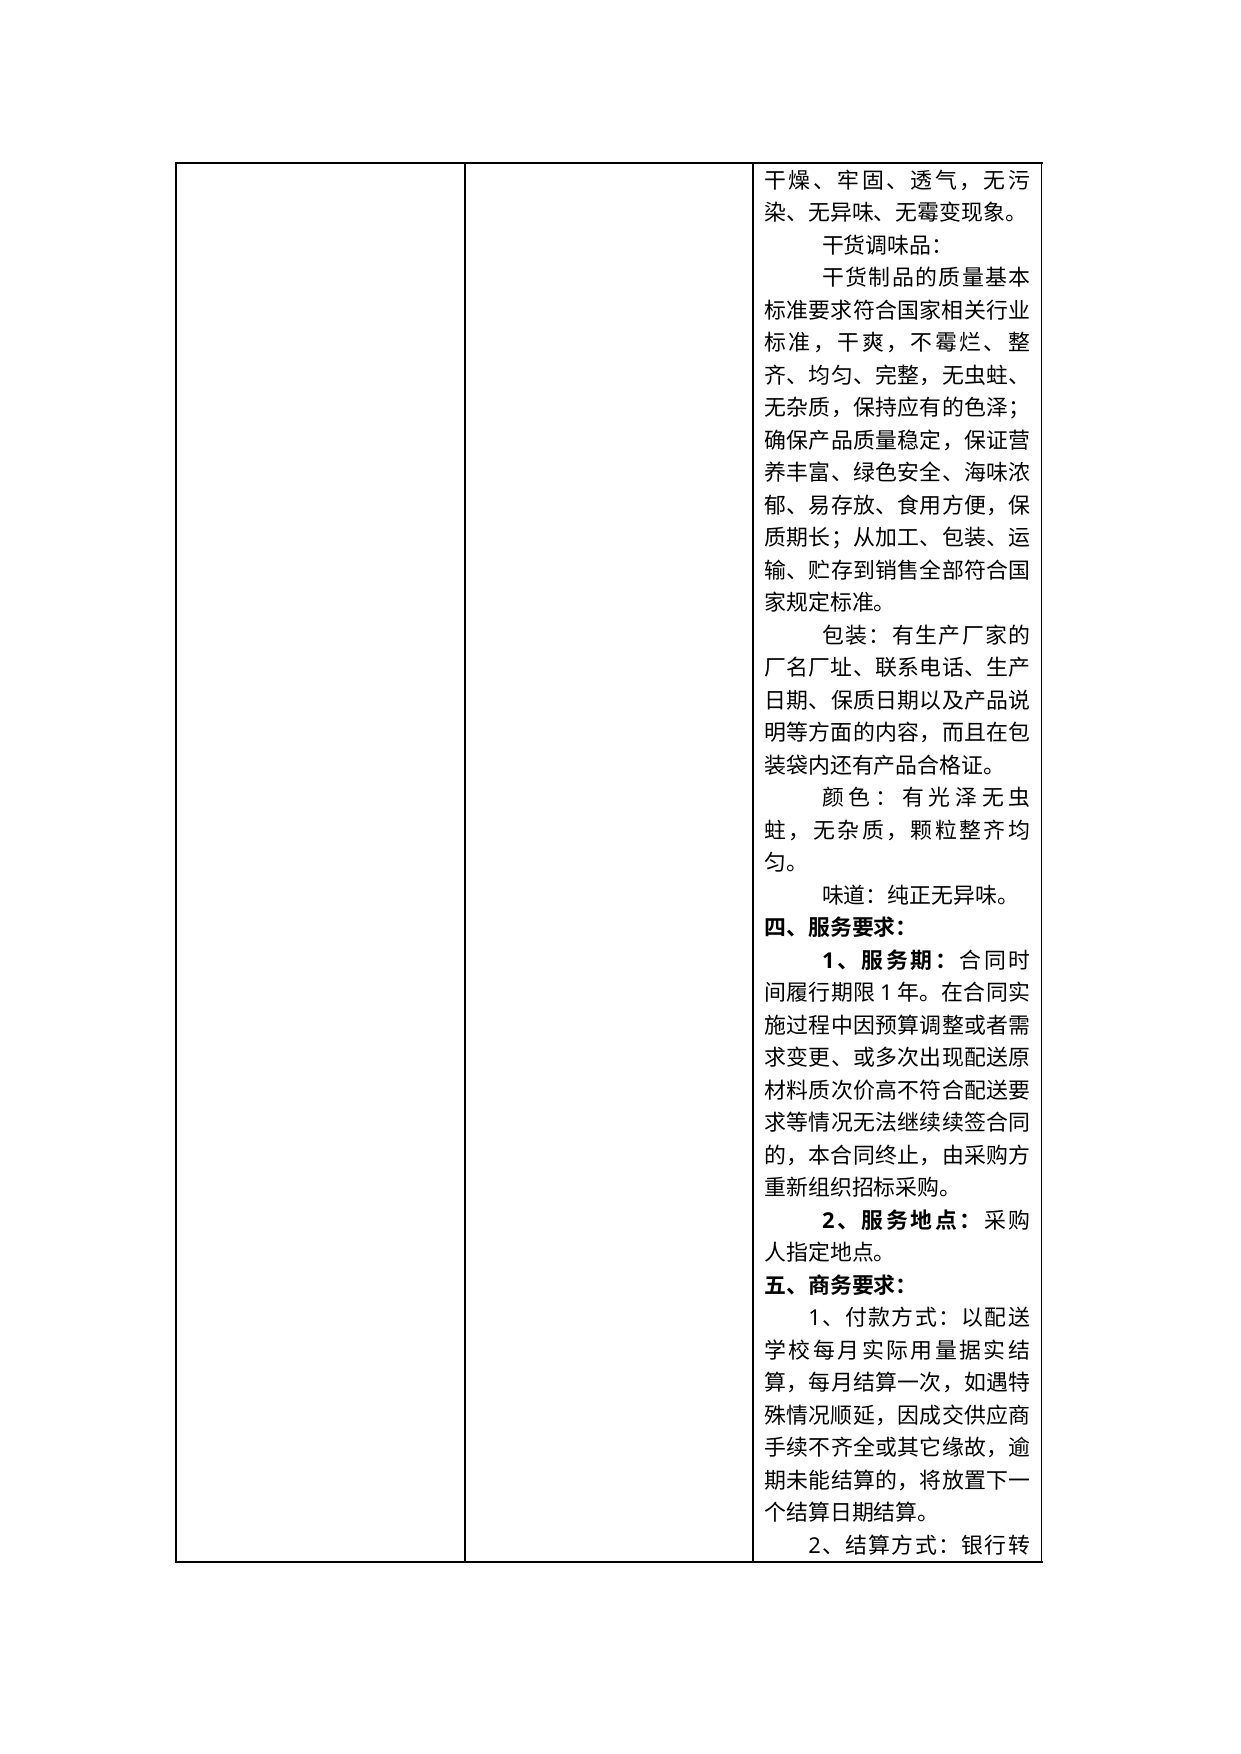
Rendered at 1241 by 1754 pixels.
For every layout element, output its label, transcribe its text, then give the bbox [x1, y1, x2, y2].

table_cell 1 [177, 164, 464, 1561]
table_cell [466, 164, 752, 1561]
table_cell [754, 164, 1041, 1561]
